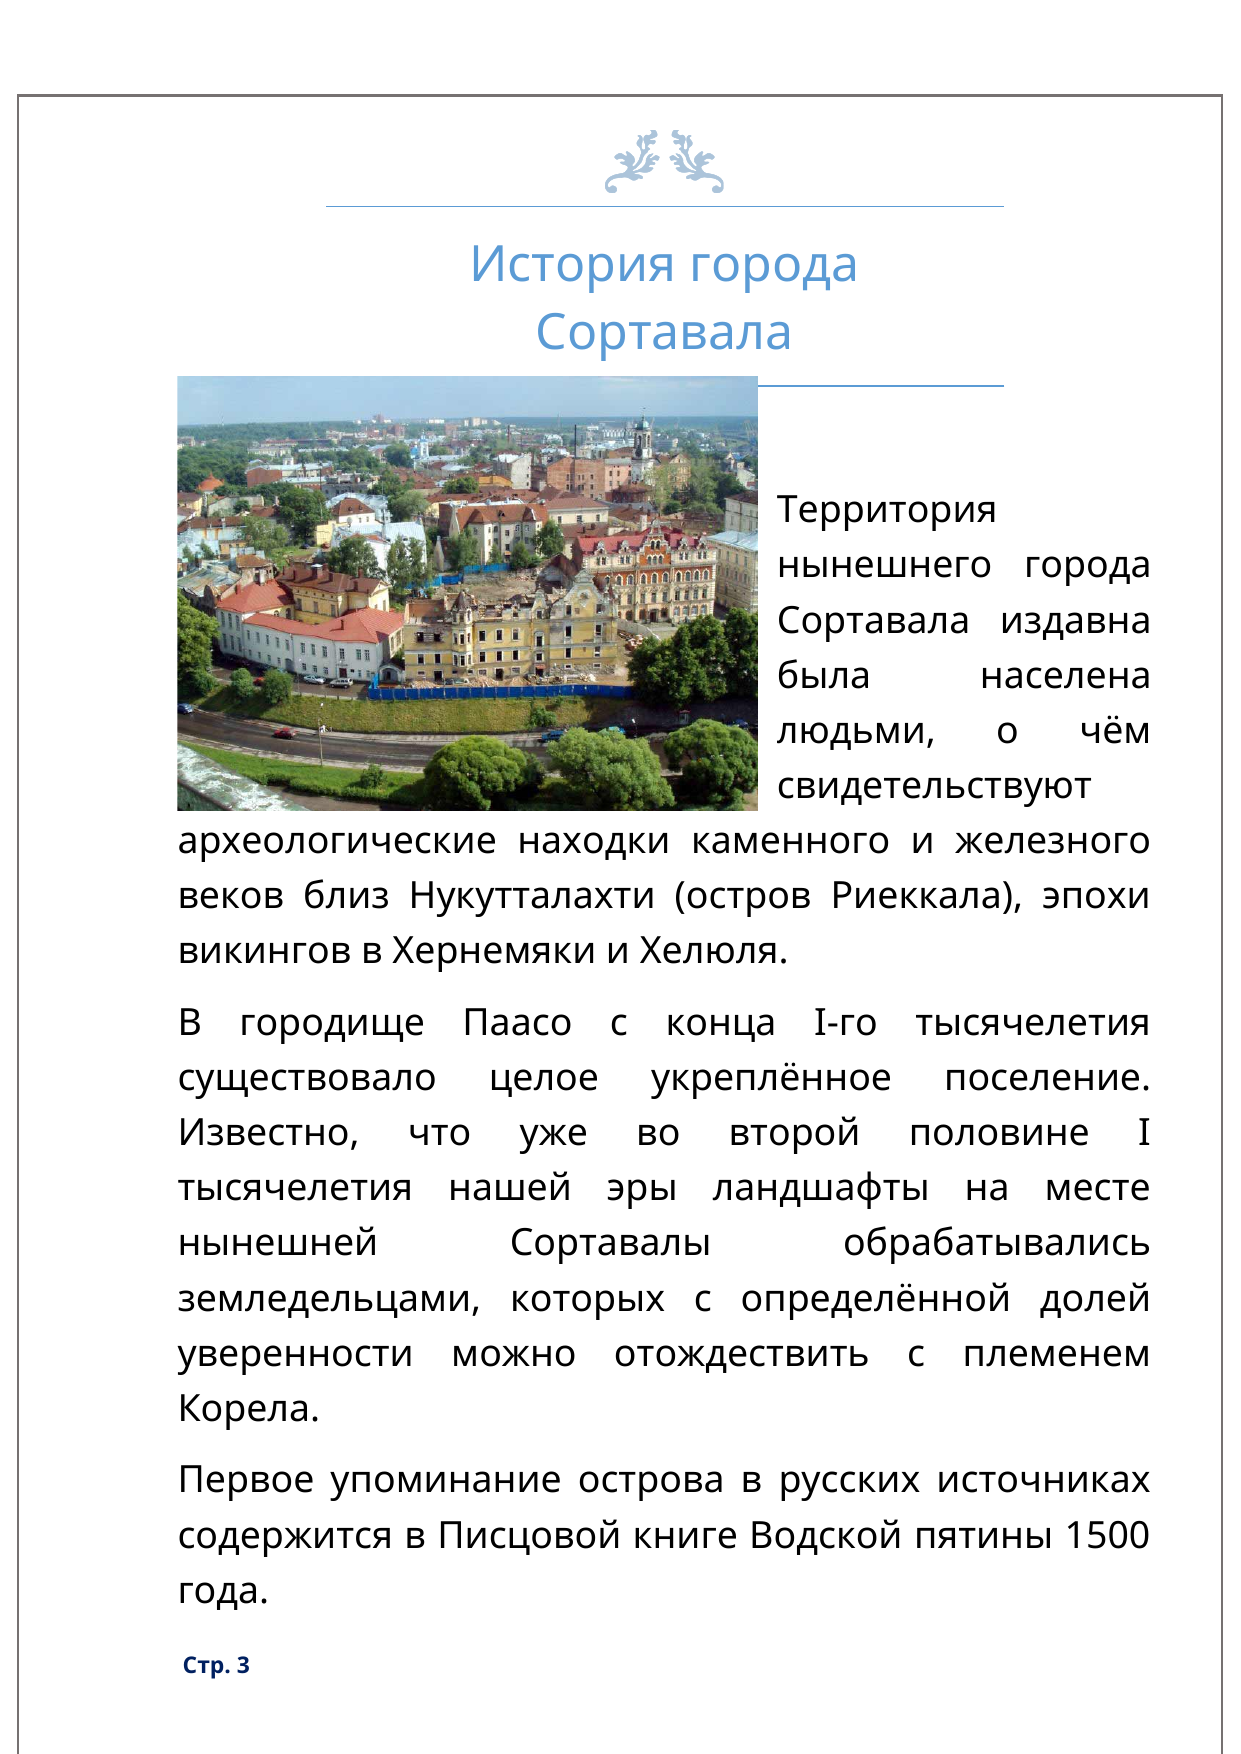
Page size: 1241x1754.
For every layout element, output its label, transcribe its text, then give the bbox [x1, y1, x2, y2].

text Первое упоминание острова в русских источниках содержится в Писцовой книге Водской пятины 1500 года. [177, 1453, 1152, 1614]
text В городище Паасо с конца I-го тысячелетия существовало целое укреплённое поселение. Известно, что уже во второй половине I тысячелетия нашей эры ландшафты на месте нынешней Сортавалы обрабатывались земледельцами, которых с определённой долей уверенности можно отождествить с племенем Корела. [177, 995, 1152, 1432]
picture [177, 376, 758, 811]
